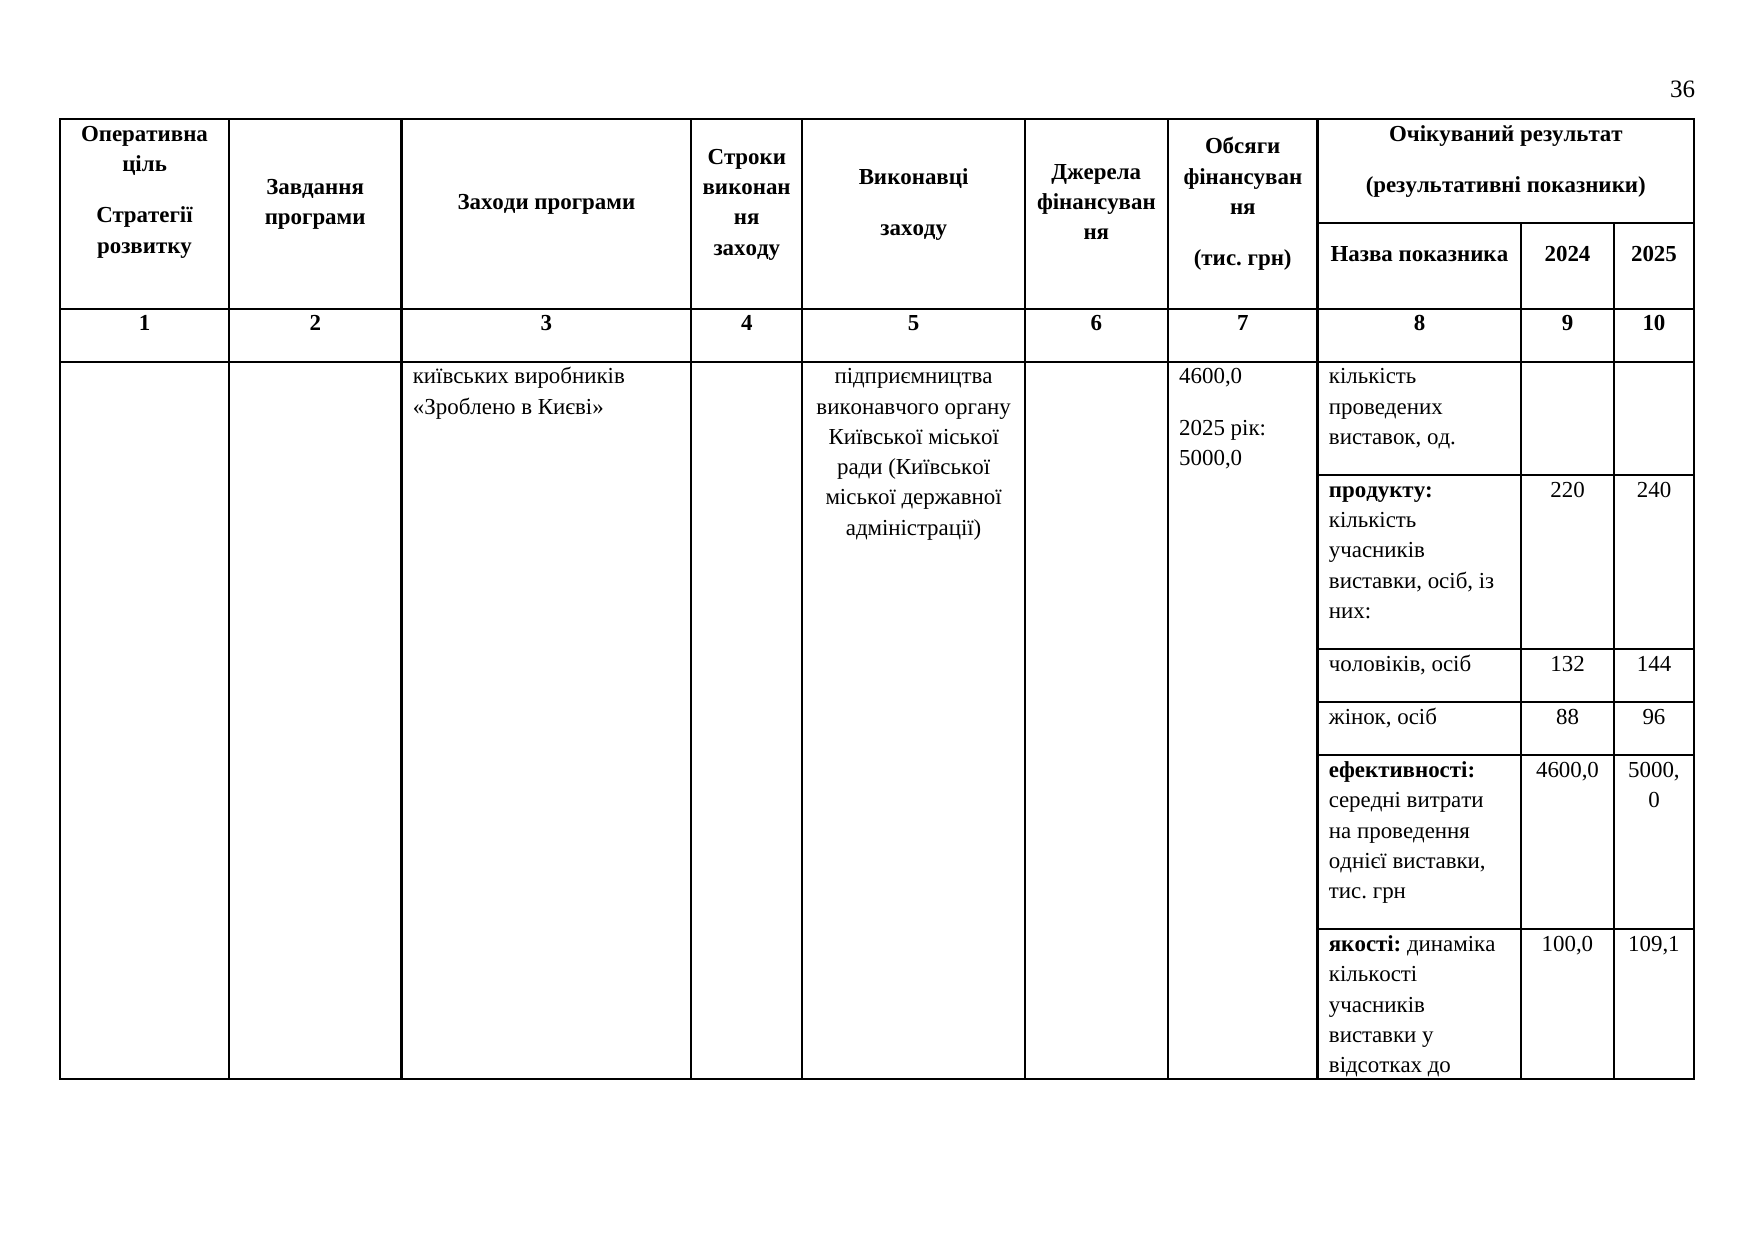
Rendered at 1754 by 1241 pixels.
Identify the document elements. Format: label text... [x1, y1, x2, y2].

table_header Заходи програми [403, 120, 690, 307]
table_header Оперативна ціль Стратегії розвитку міста Києва до 2025 року [61, 120, 228, 307]
table_cell ефективності: середні витрати на проведення однієї виставки, тис. грн [1319, 756, 1520, 928]
table_cell 2025 [1615, 224, 1693, 307]
table_cell 2024 [1522, 224, 1613, 307]
table_cell жінок, осіб [1319, 703, 1520, 754]
table_cell 1 [1522, 363, 1613, 474]
table_cell 88 [1522, 703, 1613, 754]
table_cell 5000,0 [1615, 756, 1693, 928]
table_cell 96 [1615, 703, 1693, 754]
table_cell чоловіків, осіб [1319, 650, 1520, 701]
table_cell продукту: кількість учасників виставки, осіб, із них: [1319, 476, 1520, 648]
table_cell 132 [1522, 650, 1613, 701]
table_header Джерела фінансування [1026, 120, 1167, 307]
table_cell якості: динаміка кількості учасників виставки у відсотках до базового року2 [1319, 930, 1520, 1077]
table_cell 7 [1169, 310, 1316, 361]
table_cell 4 [692, 310, 801, 361]
table_cell 144 [1615, 650, 1693, 701]
table_header Обсяги фінансування (тис. грн) [1169, 120, 1316, 307]
table_cell 220 [1522, 476, 1613, 648]
table_cell 240 [1615, 476, 1693, 648]
table_cell 5 [803, 310, 1024, 361]
table_cell 100,0 [1522, 930, 1613, 1077]
table_cell 8 [1319, 310, 1520, 361]
table_header Строки виконання заходу [692, 120, 801, 307]
table_cell 3 [403, 310, 690, 361]
table_cell 6 [1026, 310, 1167, 361]
table_cell 109,1 [1615, 930, 1693, 1077]
table_cell 1 [61, 310, 228, 361]
table_cell 2 [230, 310, 400, 361]
table_cell продукту: кількість проведених виставок, од. [1319, 363, 1520, 474]
table_cell Назва показника [1319, 224, 1520, 307]
table_header Очікуваний результат (результативні показники) [1319, 120, 1693, 222]
table_header Виконавці заходу [803, 120, 1024, 307]
table_cell 4600,0 [1522, 756, 1613, 928]
table_cell 9 [1522, 310, 1613, 361]
table_cell 1 [1615, 363, 1693, 474]
table_header Завдання програми [230, 120, 400, 307]
table_cell 10 [1615, 310, 1693, 361]
